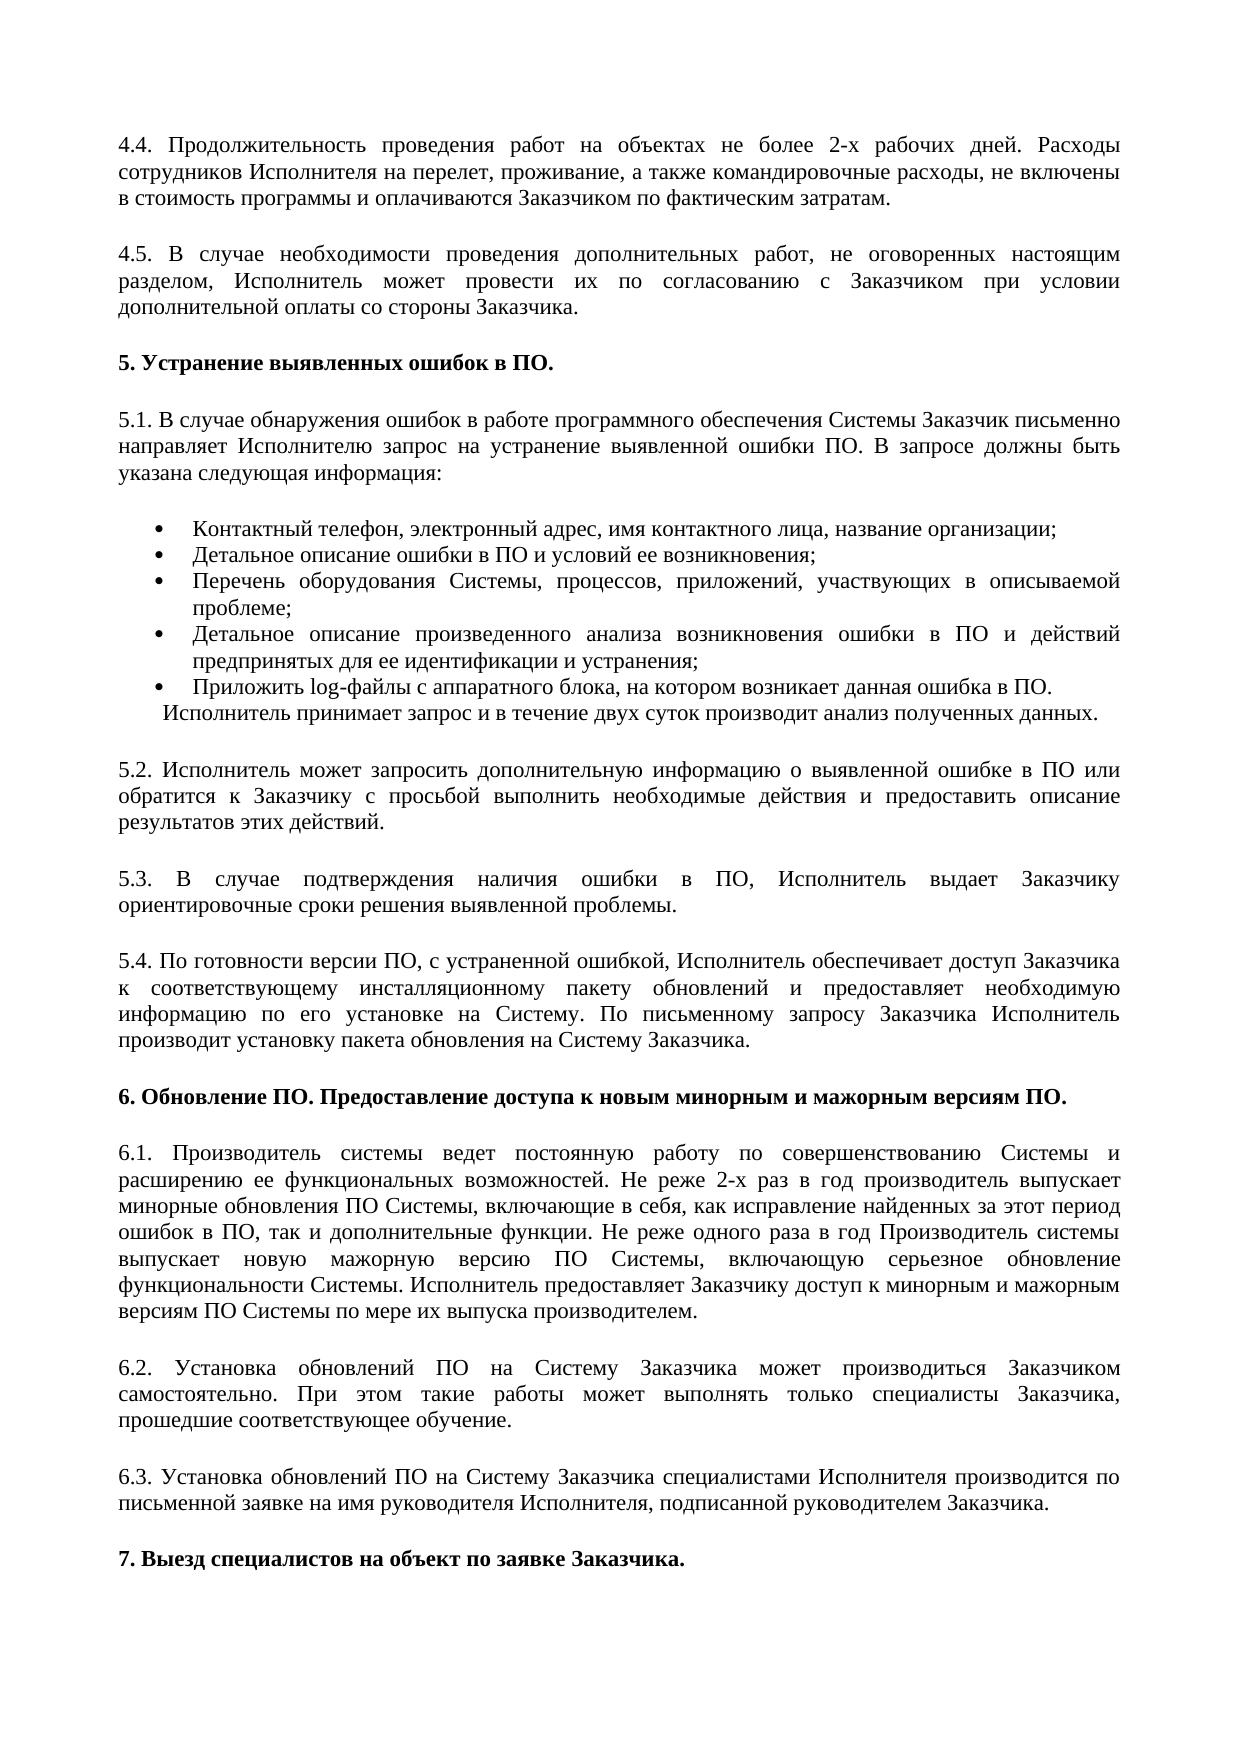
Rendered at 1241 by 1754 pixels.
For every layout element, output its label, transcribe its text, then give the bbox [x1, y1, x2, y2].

text 5.1. В случае обнаружения ошибок в работе программного обеспечения Системы Заказчик письменно направляет Исполнителю запрос на устранение выявленной ошибки ПО. В запросе должны быть указана следующая информация: [118, 406, 1122, 485]
text 6.3. Установка обновлений ПО на Систему Заказчика специалистами Исполнителя производится по письменной заявке на имя руководителя Исполнителя, подписанной руководителем Заказчика. [118, 1463, 1122, 1516]
text 6.2. Установка обновлений ПО на Систему Заказчика может производиться Заказчиком самостоятельно. При этом такие работы может выполнять только специалисты Заказчика, прошедшие соответствующее обучение. [118, 1354, 1122, 1433]
text 6. Обновление ПО. Предоставление доступа к новым минорным и мажорным версиям ПО. [118, 1083, 1122, 1109]
text 7. Выезд специалистов на объект по заявке Заказчика. [118, 1546, 1122, 1572]
list Детальное описание произведенного анализа возникновения ошибки в ПО и действий предпринятых для ее идентификации и устранения; [155, 620, 1122, 673]
text 4.4. Продолжительность проведения работ на объектах не более 2-х рабочих дней. Расходы сотрудников Исполнителя на перелет, проживание, а также командировочные расходы, не включены в стоимость программы и оплачиваются Заказчиком по фактическим затратам. [118, 131, 1122, 210]
text 5.4. По готовности версии ПО, с устраненной ошибкой, Исполнитель обеспечивает доступ Заказчика к соответствующему инсталляционному пакету обновлений и предоставляет необходимую информацию по его установке на Систему. По письменному запросу Заказчика Исполнитель производит установку пакета обновления на Систему Заказчика. [118, 947, 1122, 1053]
list Приложить log-файлы с аппаратного блока, на котором возникает данная ошибка в ПО. [155, 673, 1122, 699]
list Детальное описание ошибки в ПО и условий ее возникновения; [155, 541, 1122, 568]
text 5.3. В случае подтверждения наличия ошибки в ПО, Исполнитель выдает Заказчику ориентировочные сроки решения выявленной проблемы. [118, 865, 1122, 917]
text 5.2. Исполнитель может запросить дополнительную информацию о выявленной ошибке в ПО или обратится к Заказчику с просьбой выполнить необходимые действия и предоставить описание результатов этих действий. [118, 756, 1122, 835]
text 4.5. В случае необходимости проведения дополнительных работ, не оговоренных настоящим разделом, Исполнитель может провести их по согласованию с Заказчиком при условии дополнительной оплаты со стороны Заказчика. [118, 240, 1122, 319]
text Исполнитель принимает запрос и в течение двух суток производит анализ полученных данных. [162, 699, 1122, 726]
text 5. Устранение выявленных ошибок в ПО. [118, 349, 1122, 376]
text 6.1. Производитель системы ведет постоянную работу по совершенствованию Системы и расширению ее функциональных возможностей. Не реже 2-х раз в год производитель выпускает минорные обновления ПО Системы, включающие в себя, как исправление найденных за этот период ошибок в ПО, так и дополнительные функции. Не реже одного раза в год Производитель системы выпускает новую мажорную версию ПО Системы, включающую серьезное обновление функциональности Системы. Исполнитель предоставляет Заказчику доступ к минорным и мажорным версиям ПО Системы по мере их выпуска производителем. [118, 1139, 1122, 1324]
list Перечень оборудования Системы, процессов, приложений, участвующих в описываемой проблеме; [155, 568, 1122, 620]
list Контактный телефон, электронный адрес, имя контактного лица, название организации; [155, 515, 1122, 541]
